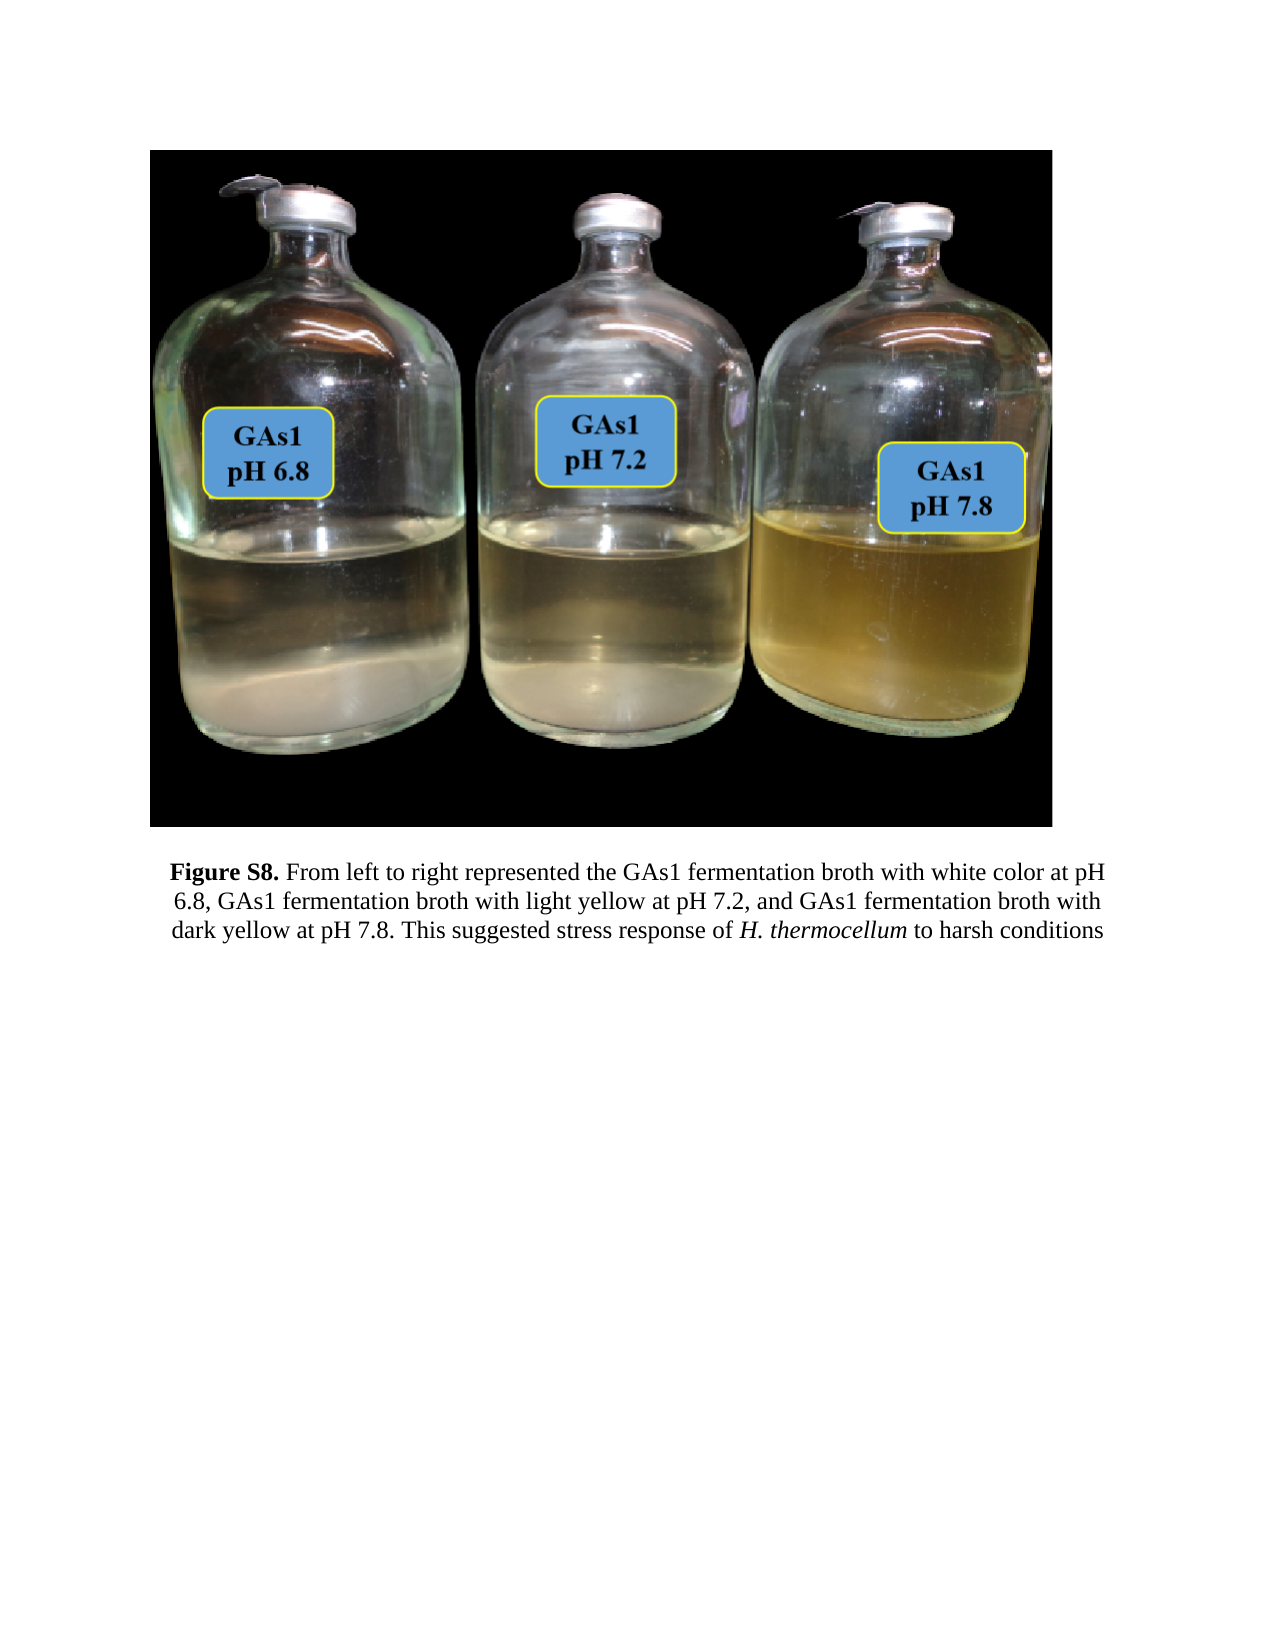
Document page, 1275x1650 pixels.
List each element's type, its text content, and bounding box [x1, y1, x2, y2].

text Figure S8. From left to right represented the GAs1 fermentation broth with white color at pH 6.8, GAs1 fermentation broth with light yellow at pH 7.2, and GAs1 fermentation broth with dark yellow at pH 7.8. This suggested stress response of H. thermocellum to harsh conditions [150, 857, 1125, 943]
picture [150, 150, 1053, 827]
